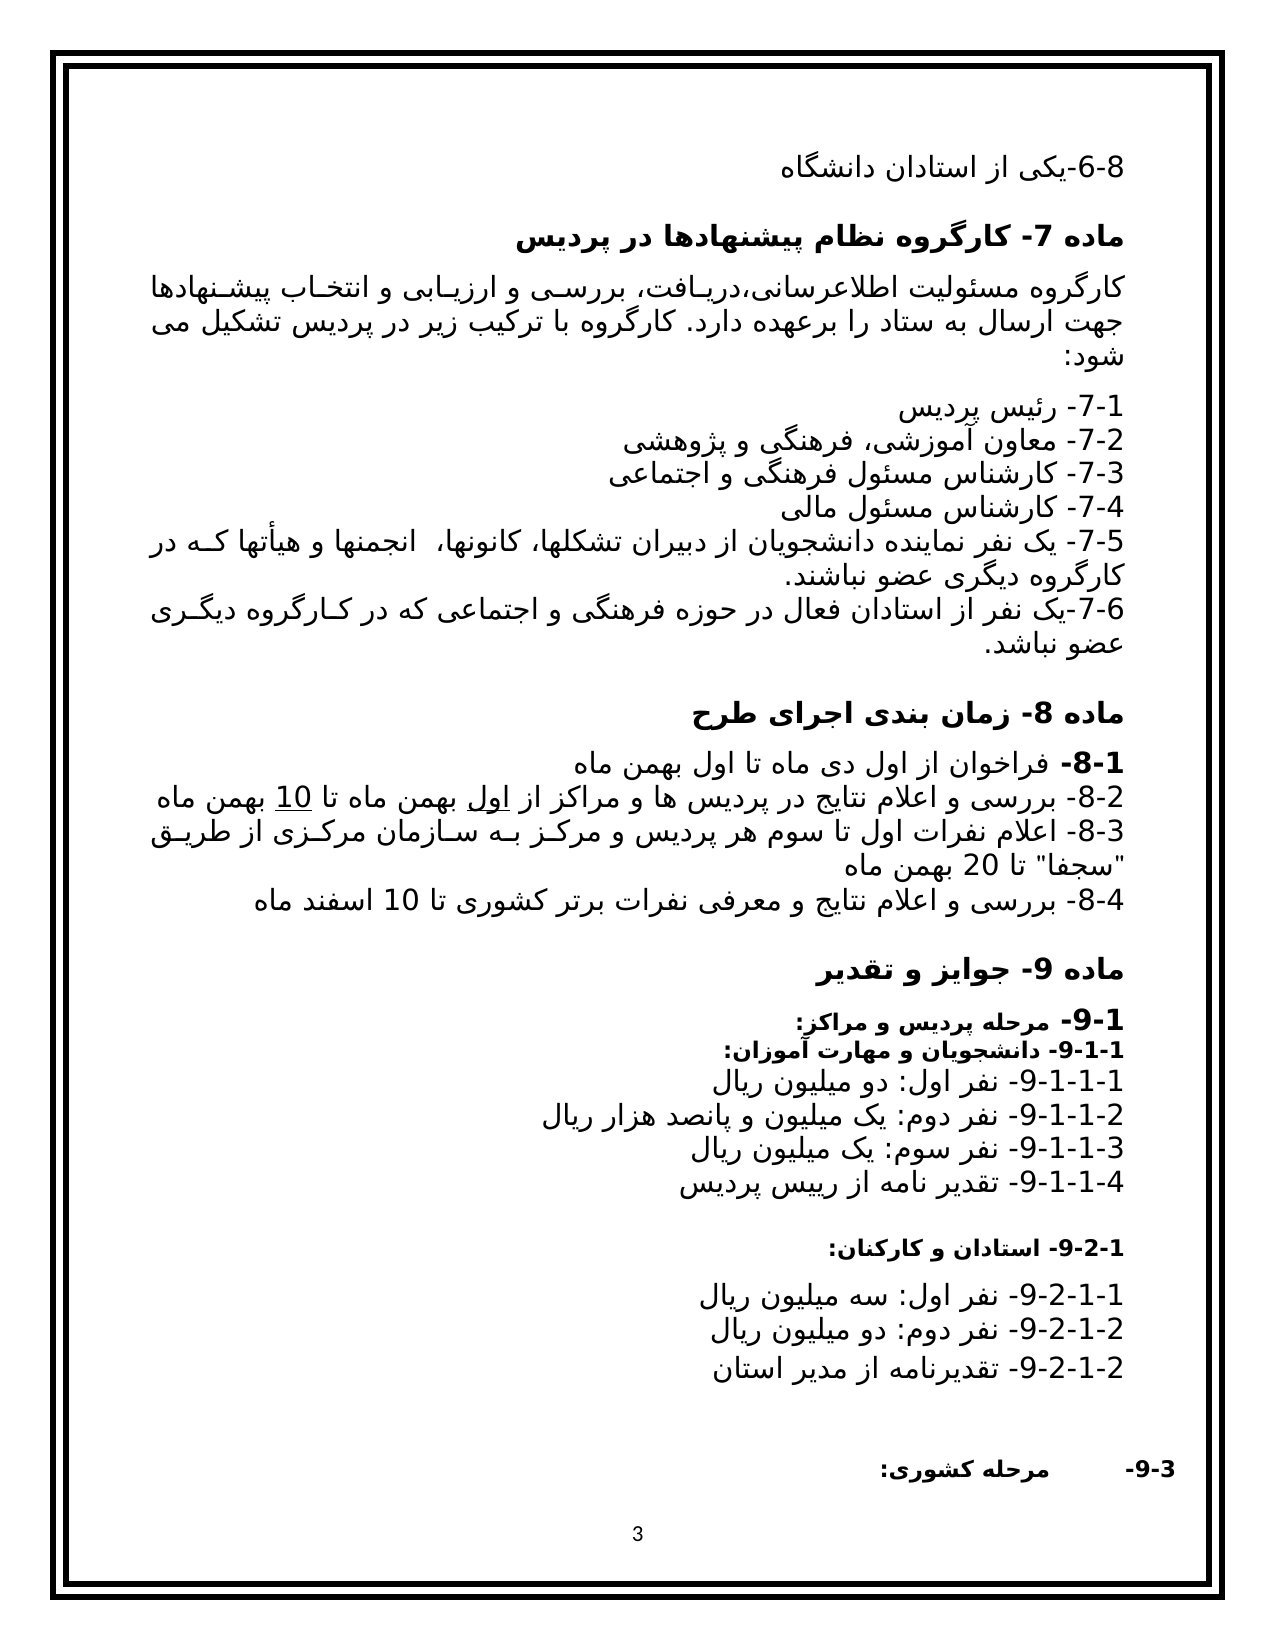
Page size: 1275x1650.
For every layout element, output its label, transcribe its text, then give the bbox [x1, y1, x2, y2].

text 7-6-یک نفر از استادان فعال در حوزه فرهنگی و اجتماعی که در کارگروه دیگری عضو نباشد. [150, 593, 1125, 661]
text ماده 8- زمان بندی اجرای طرح [150, 696, 1125, 730]
list مرحله کشوری: [150, 1456, 1125, 1483]
text 7-3- کارشناس مسئول فرهنگی و اجتماعی [150, 457, 1125, 491]
text 8-1- فراخوان از اول دی ماه تا اول بهمن ماه [150, 747, 1125, 781]
text 8-2- بررسی و اعلام نتایج در پردیس ها و مراکز از اول بهمن ماه تا 10 بهمن ماه [150, 781, 1125, 815]
text 9-2-1-1- نفر اول: سه میلیون ریال [150, 1279, 1125, 1313]
text 9-2-1-2- تقدیرنامه از مدیر استان [150, 1352, 1125, 1386]
text ماده 7- کارگروه نظام پیشنهادها در پردیس [150, 220, 1125, 254]
text 7-1- رئیس پردیس [150, 389, 1125, 423]
text 9-2-1- استادان و کارکنان: [150, 1235, 1125, 1262]
text ماده 9- جوایز و تقدیر [150, 953, 1125, 987]
text کارگروه مسئولیت اطلاعرسانی،دریافت، بررسی و ارزیابی و انتخاب پیشنهادها جهت ارسال به ستاد را برعهده دارد. کارگروه با ترکیب زیر در پردیس تشکیل می شود: [150, 270, 1125, 372]
text 9-1- مرحله پردیس و مراکز: [150, 1003, 1125, 1037]
text 9-2-1-2- نفر دوم: دو میلیون ریال [150, 1313, 1125, 1347]
text 7-5- یک نفر نماینده دانشجویان از دبیران تشکلها، کانونها، انجمنها و هیأتها که در کارگروه دیگری عضو نباشند. [150, 525, 1125, 593]
text 9-1-1-3- نفر سوم: یک میلیون ریال [150, 1132, 1125, 1166]
text 9-1-1- دانشجویان و مهارت آموزان: [150, 1037, 1125, 1064]
text 7-2- معاون آموزشی، فرهنگی و پژوهشی [150, 423, 1125, 457]
text 7-4- کارشناس مسئول مالی [150, 491, 1125, 525]
text 8-4- بررسی و اعلام نتایج و معرفی نفرات برتر کشوری تا 10 اسفند ماه [150, 883, 1125, 917]
text 9-1-1-2- نفر دوم: یک میلیون و پانصد هزار ریال [150, 1098, 1125, 1132]
text 8-3- اعلام نفرات اول تا سوم هر پردیس و مرکز به سازمان مرکزی از طریق "سجفا" تا 20 بهمن ماه [150, 815, 1125, 883]
text 9-1-1-4- تقدیر نامه از رییس پردیس [150, 1166, 1125, 1200]
text 9-1-1-1- نفر اول: دو میلیون ریال [150, 1064, 1125, 1098]
text 6-8-یکی از استادان دانشگاه [150, 150, 1125, 184]
